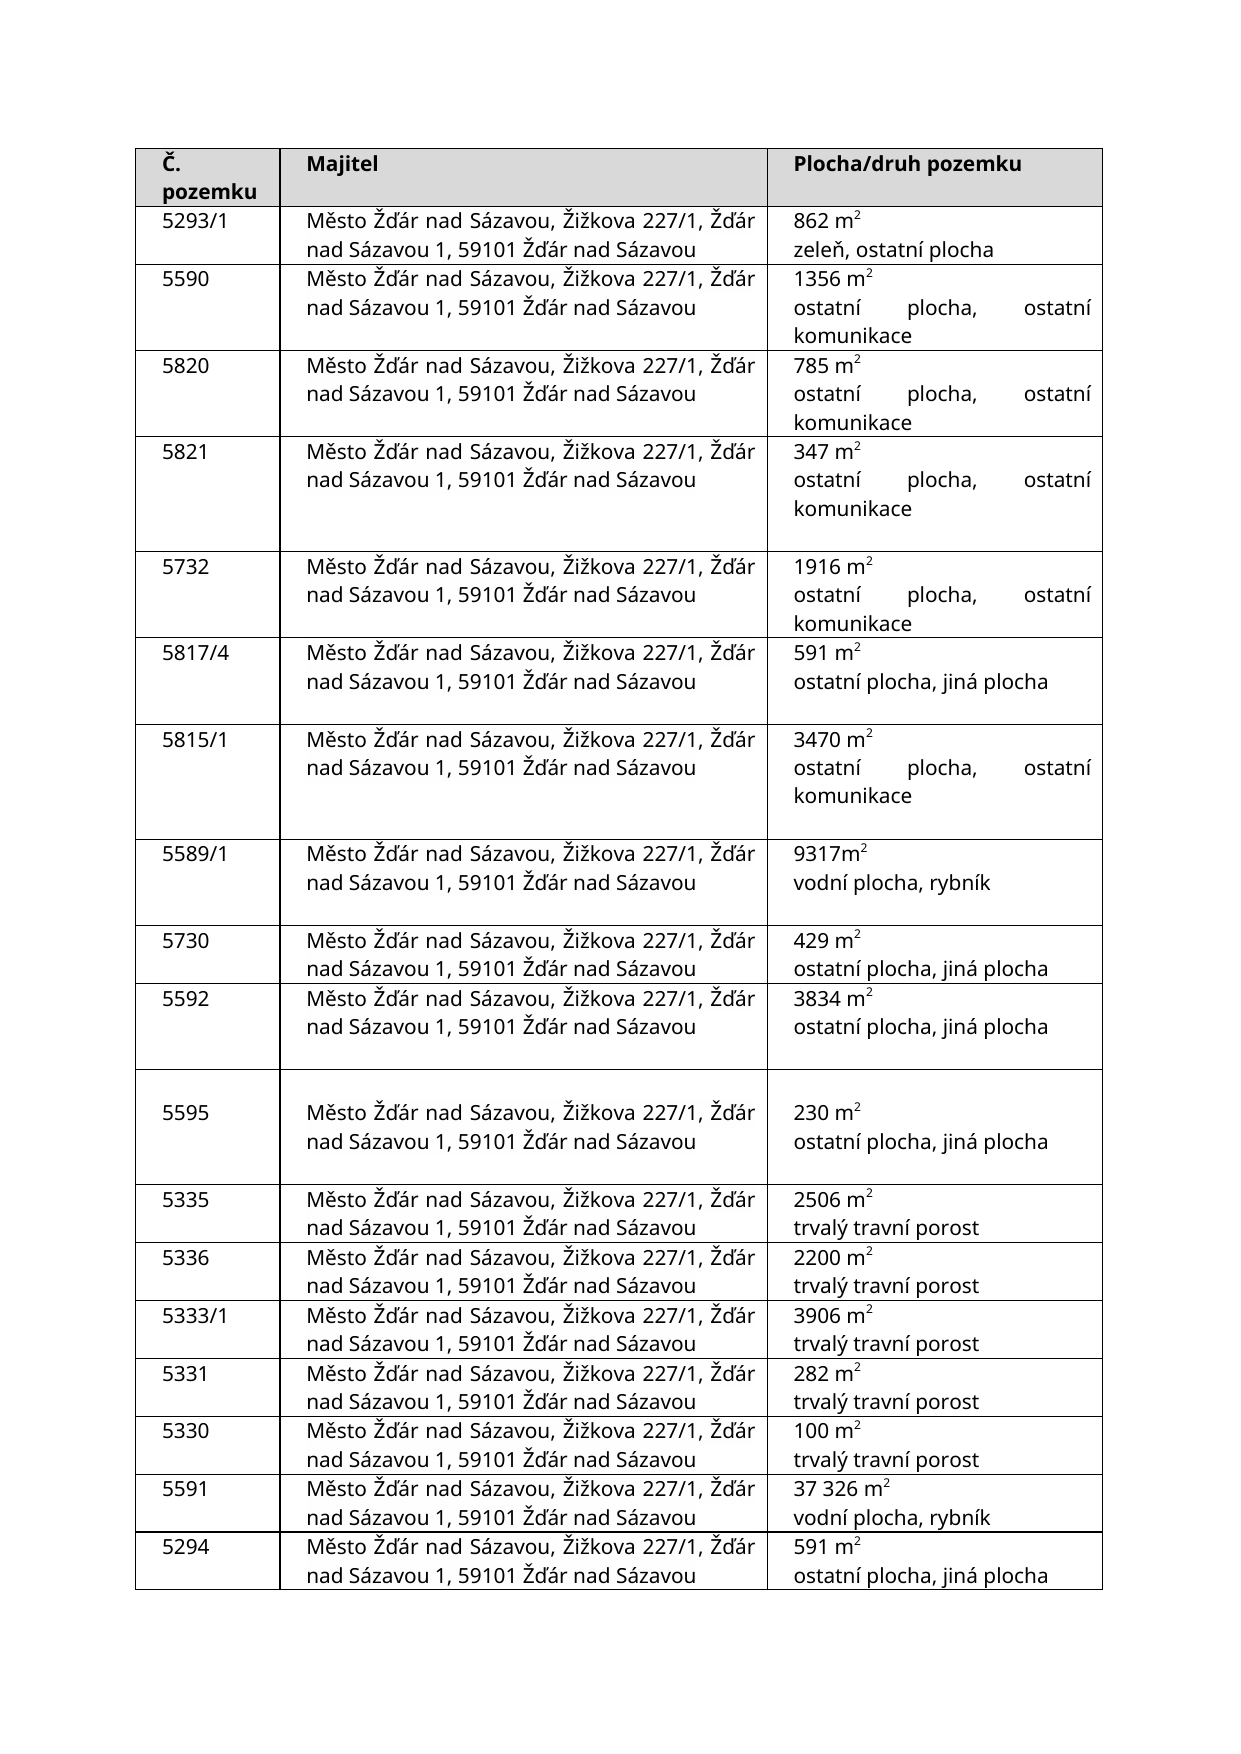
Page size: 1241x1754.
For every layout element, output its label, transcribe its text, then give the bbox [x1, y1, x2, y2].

table_cell Město Žďár nad Sázavou, Žižkova 227/1, Žďár nad Sázavou 1, 59101 Žďár nad Sázavou [281, 984, 767, 1069]
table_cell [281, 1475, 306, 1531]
table_cell 5294 [136, 1533, 279, 1589]
table_cell 230 m2 ostatní plocha, jiná plocha [768, 1070, 1102, 1184]
table_cell Město Žďár nad Sázavou, Žižkova 227/1, Žďár nad Sázavou 1, 59101 Žďár nad Sázavou [281, 840, 767, 925]
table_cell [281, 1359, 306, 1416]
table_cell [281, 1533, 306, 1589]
table_cell Město Žďár nad Sázavou, Žižkova 227/1, Žďár nad Sázavou 1, 59101 Žďár nad Sázavou [281, 437, 767, 551]
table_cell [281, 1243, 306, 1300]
table_cell 591 m2 ostatní plocha, jiná plocha [768, 638, 1102, 724]
table_cell 5589/1 [136, 840, 279, 925]
table_header Plocha/druh pozemku [768, 149, 1102, 206]
table_cell 5335 [136, 1185, 279, 1242]
table_header Č. pozemku [136, 149, 279, 206]
table_cell 5815/1 [136, 725, 279, 838]
table_cell Město Žďár nad Sázavou, Žižkova 227/1, Žďár nad Sázavou 1, 59101 Žďár nad Sázavou [281, 552, 767, 637]
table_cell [768, 1533, 1102, 1589]
table_cell 100 m2 trvalý travní porost [768, 1417, 1102, 1473]
table_cell Město Žďár nad Sázavou, Žižkova 227/1, Žďár nad Sázavou 1, 59101 Žďár nad Sázavou [281, 1070, 767, 1184]
table_cell 5821 [136, 437, 279, 551]
table_cell 5330 [136, 1417, 279, 1473]
table_cell Město Žďár nad Sázavou, Žižkova 227/1, Žďár nad Sázavou 1, 59101 Žďár nad Sázavou [281, 725, 767, 838]
table_cell Město Žďár nad Sázavou, Žižkova 227/1, Žďár nad Sázavou 1, 59101 Žďár nad Sázavou [281, 351, 767, 436]
table_cell 2506 m2 trvalý travní porost [768, 1185, 1102, 1242]
table_cell 1916 m2 ostatní plocha, ostatní komunikace [768, 552, 1102, 637]
table_cell 5590 [136, 265, 279, 350]
table_cell 5592 [136, 984, 279, 1069]
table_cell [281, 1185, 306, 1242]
table_cell 3834 m2 ostatní plocha, jiná plocha [768, 984, 1102, 1069]
table_cell 3470 m2 ostatní plocha, ostatní komunikace [768, 725, 1102, 838]
table_cell 862 m2 zeleň, ostatní plocha [768, 207, 1102, 263]
table_cell 5732 [136, 552, 279, 637]
table_cell Město Žďár nad Sázavou, Žižkova 227/1, Žďár nad Sázavou 1, 59101 Žďár nad Sázavou [281, 638, 767, 724]
table_cell 5817/4 [136, 638, 279, 724]
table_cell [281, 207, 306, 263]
table_cell 2200 m2 trvalý travní porost [768, 1243, 1102, 1300]
table_cell 5333/1 [136, 1301, 279, 1358]
table_cell 9317m2 vodní plocha, rybník [768, 840, 1102, 925]
table_cell 429 m2 ostatní plocha, jiná plocha [768, 926, 1102, 983]
table_cell 5730 [136, 926, 279, 983]
table_cell 3906 m2 trvalý travní porost [768, 1301, 1102, 1358]
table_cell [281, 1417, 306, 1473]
table_header Majitel [281, 149, 767, 206]
table_cell 347 m2 ostatní plocha, ostatní komunikace [768, 437, 1102, 551]
table_cell 5293/1 [136, 207, 279, 263]
table_cell 5591 [136, 1475, 279, 1531]
table_cell 5336 [136, 1243, 279, 1300]
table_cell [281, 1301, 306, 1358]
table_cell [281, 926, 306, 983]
table_cell 282 m2 trvalý travní porost [768, 1359, 1102, 1416]
table_cell Město Žďár nad Sázavou, Žižkova 227/1, Žďár nad Sázavou 1, 59101 Žďár nad Sázavou [281, 265, 767, 350]
table_cell 5595 [136, 1070, 279, 1184]
table_cell 1356 m2 ostatní plocha, ostatní komunikace [768, 265, 1102, 350]
table_cell 37 326 m2 vodní plocha, rybník [768, 1475, 1102, 1531]
table_cell 5820 [136, 351, 279, 436]
table_cell 5331 [136, 1359, 279, 1416]
table_cell 785 m2 ostatní plocha, ostatní komunikace [768, 351, 1102, 436]
